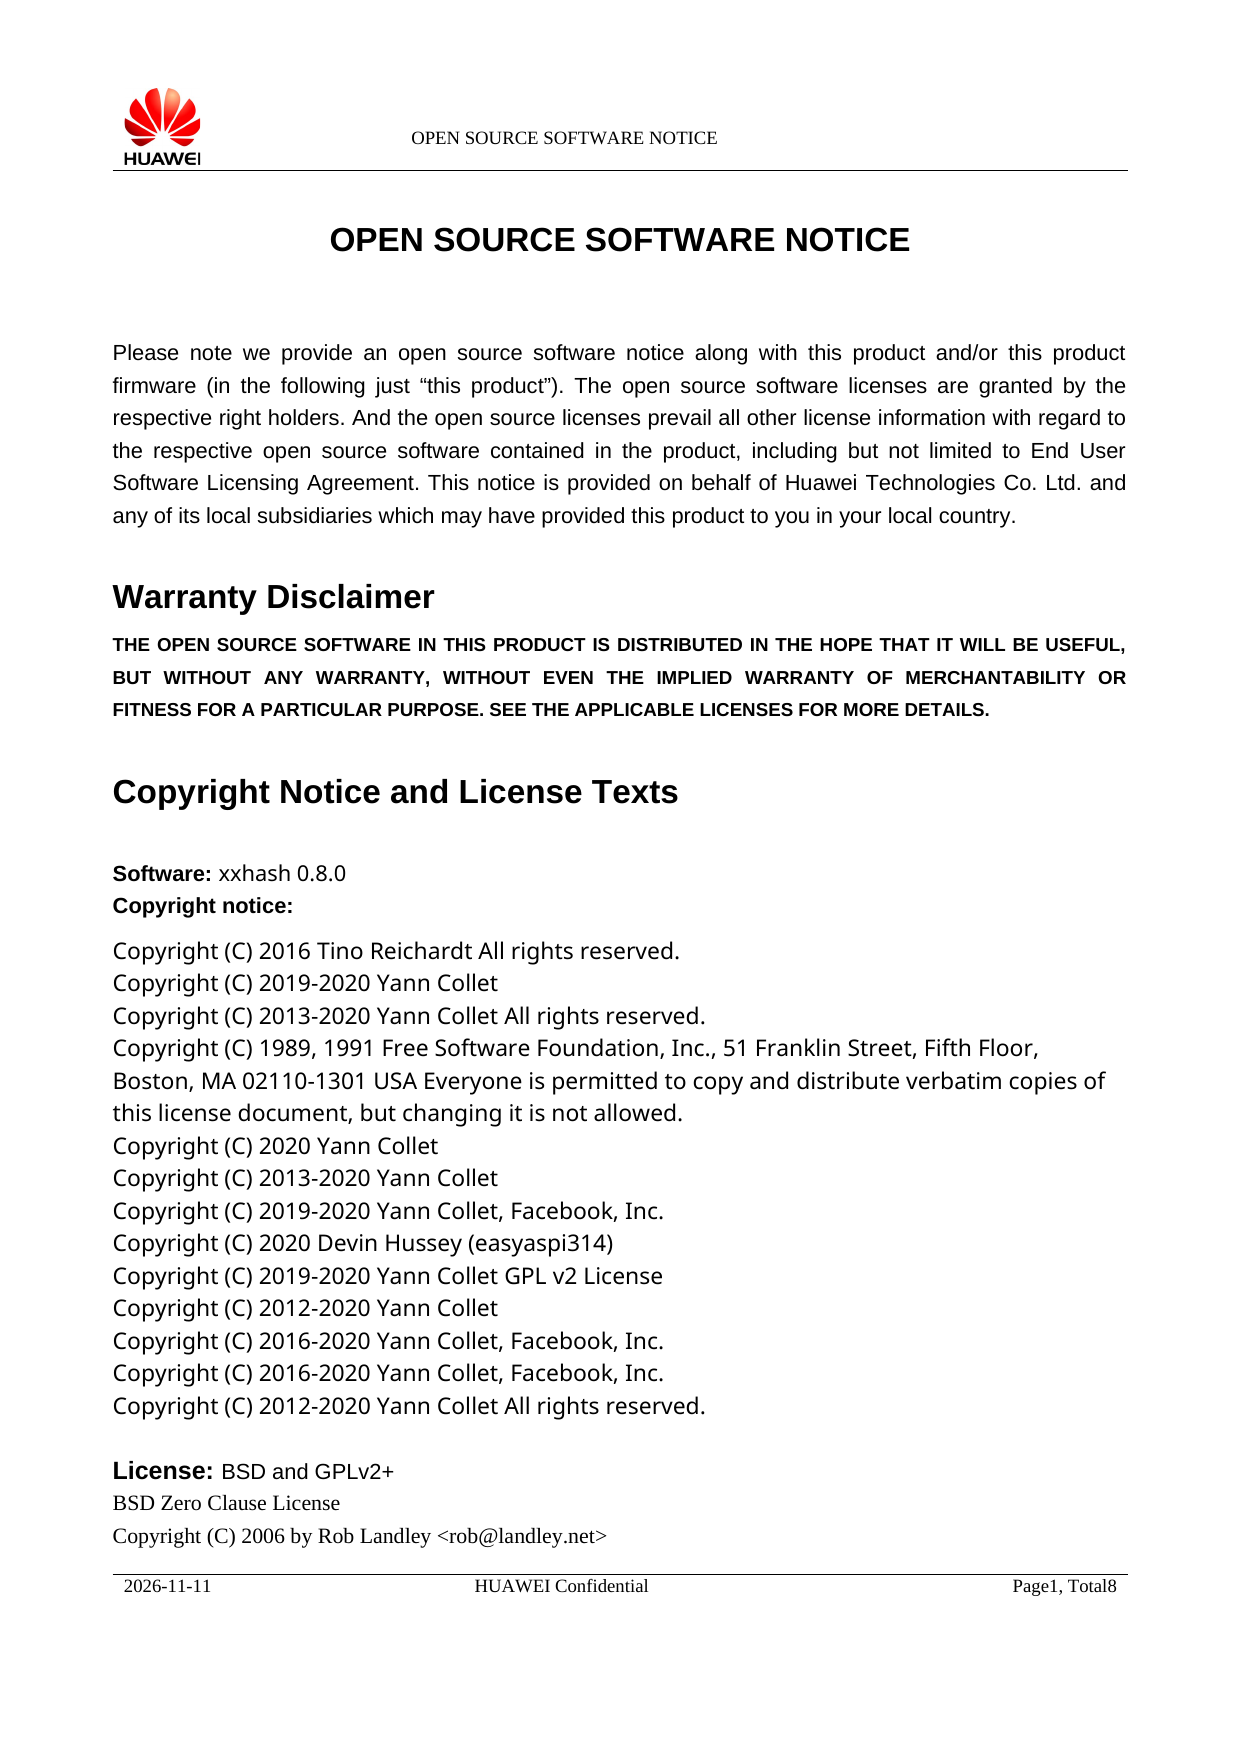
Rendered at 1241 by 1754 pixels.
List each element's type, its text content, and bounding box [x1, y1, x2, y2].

text License: BSD and GPLv2+ [112, 1454, 1128, 1486]
text Copyright (C) 2016 Tino Reichardt All rights reserved. Copyright (C) 2019-2020 Yann Collet Copyright (C) 2013-2020 Yann Collet All rights reserved. Copyright (C) 1989, 1991 Free Software Foundation, Inc., 51 Franklin Street, Fifth Floor, Boston, MA 02110-1301 USA Everyone is permitted to copy and distribute verbatim copies of this license document, but changing it is not allowed. Copyright (C) 2020 Yann Collet Copyright (C) 2013-2020 Yann Collet Copyright (C) 2019-2020 Yann Collet, Facebook, Inc. Copyright (C) 2020 Devin Hussey (easyaspi314) Copyright (C) 2019-2020 Yann Collet GPL v2 License Copyright (C) 2012-2020 Yann Collet Copyright (C) 2016-2020 Yann Collet, Facebook, Inc. Copyright (C) 2016-2020 Yann Collet, Facebook, Inc. Copyright (C) 2012-2020 Yann Collet All rights reserved. [112, 934, 1128, 1454]
text The open source software in this product is distributed in the hope that it will be useful, but WITHOUT ANY WARRANTY, without even the implied warranty of MERCHANTABILITY or FITNESS FOR A PARTICULAR PURPOSE. See the applicable licenses for more details. [112, 629, 1128, 726]
title Software: xxhash 0.8.0 [112, 856, 1128, 889]
text OPEN SOURCE SOFTWARE NOTICE [112, 206, 1128, 271]
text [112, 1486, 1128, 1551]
text Copyright notice: [112, 889, 1128, 921]
text Copyright Notice and License Texts [112, 759, 1128, 824]
text Warranty Disclaimer [112, 564, 1128, 629]
text Please note we provide an open source software notice along with this product and/or this product firmware (in the following just “this product”). The open source software licenses are granted by the respective right holders. And the open source licenses prevail all other license information with regard to the respective open source software contained in the product, including but not limited to End User Software Licensing Agreement. This notice is provided on behalf of Huawei Technologies Co. Ltd. and any of its local subsidiaries which may have provided this product to you in your local country. [112, 336, 1128, 531]
picture [124, 88, 201, 165]
